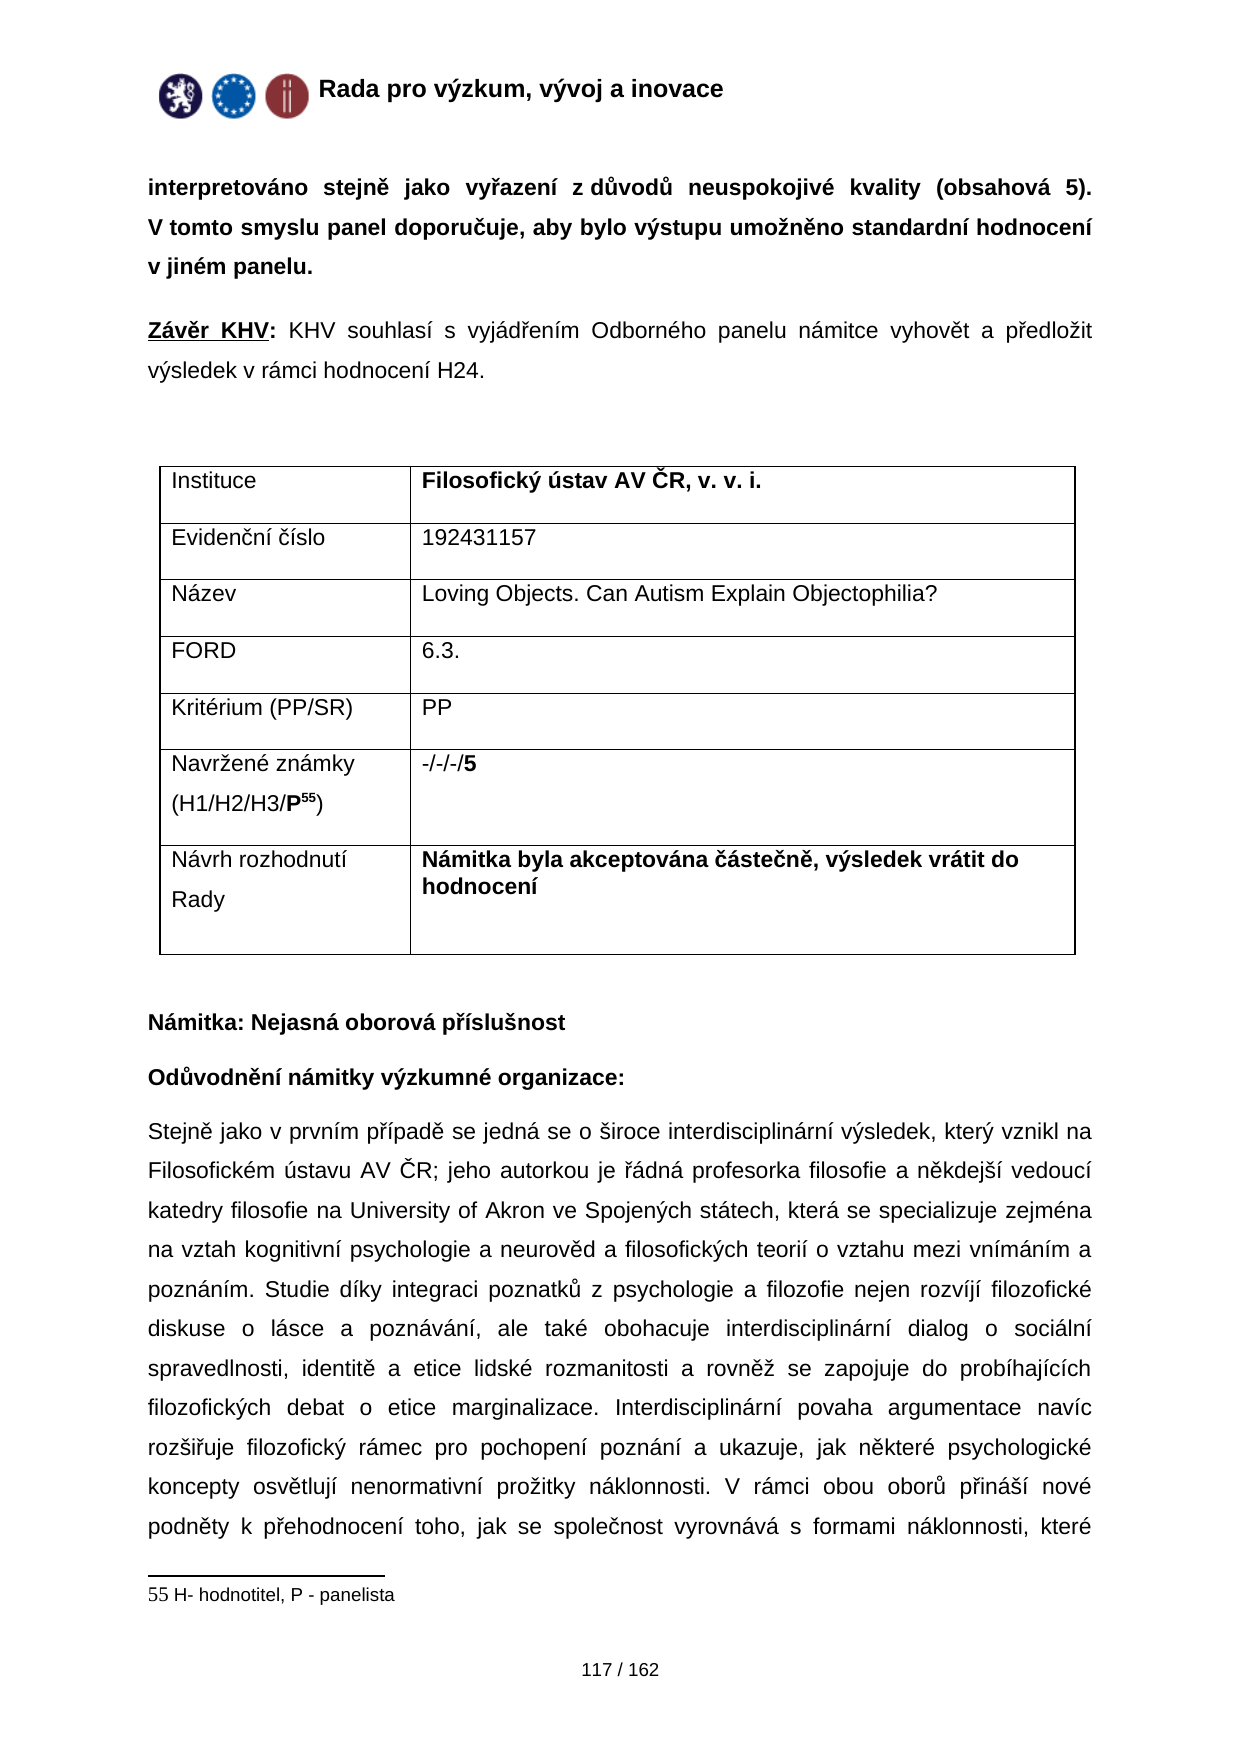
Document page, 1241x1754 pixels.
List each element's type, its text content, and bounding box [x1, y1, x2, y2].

table_cell Kritérium (PP/SR) [161, 694, 410, 749]
table_header Instituce [161, 467, 410, 522]
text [148, 174, 1093, 279]
table_cell Námitka byla akceptována částečně, výsledek vrátit do hodnocení [411, 846, 1074, 953]
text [148, 1118, 1093, 1539]
table_cell Evidenční číslo [161, 524, 410, 579]
table_cell Loving Objects. Can Autism Explain Objectophilia? [411, 580, 1074, 636]
text Odůvodnění námitky výzkumné organizace: [148, 1063, 1093, 1090]
text Námitka: Nejasná oborová příslušnost [148, 1009, 1093, 1035]
picture [158, 73, 309, 120]
table_cell Návrh rozhodnutí Rady [161, 846, 410, 953]
table_header Filosofický ústav AV ČR, v. v. i. [411, 467, 1074, 522]
table_cell FORD [161, 637, 410, 692]
table_cell Navržené známky (H1/H2/H3/P) [161, 750, 410, 845]
text Závěr KHV: KHV souhlasí s vyjádřením Odborného panelu námitce vyhovět a předložit výsledek v rámci hodnocení H24. [148, 317, 1093, 383]
table_cell Název [161, 580, 410, 636]
table_cell -/-/-/5 [411, 750, 1074, 845]
table_cell 6.3. [411, 637, 1074, 692]
table_cell 192431157 [411, 524, 1074, 579]
table_cell PP [411, 694, 1074, 749]
